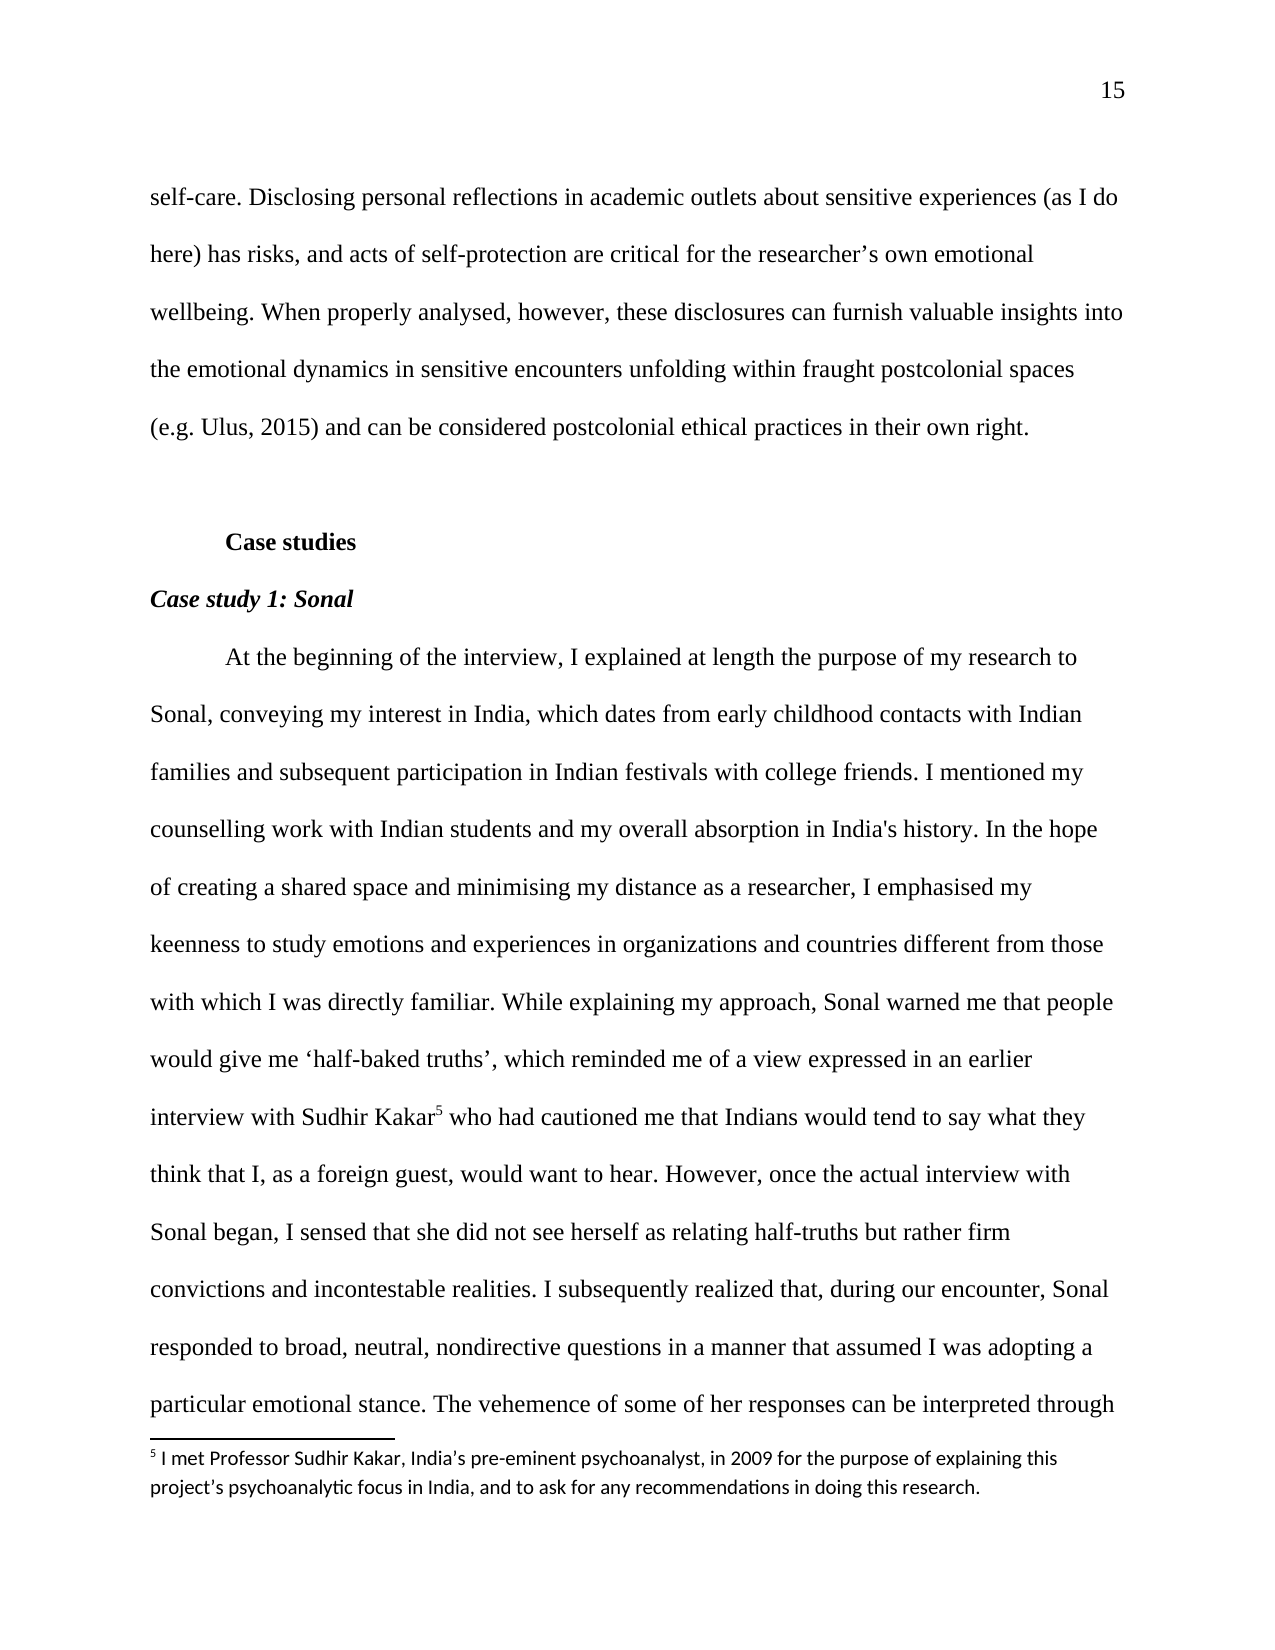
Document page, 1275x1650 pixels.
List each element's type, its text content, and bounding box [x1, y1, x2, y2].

text Case study 1: Sonal [150, 584, 1125, 613]
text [150, 642, 1125, 1418]
text Case studies [150, 527, 1125, 555]
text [150, 182, 1125, 440]
